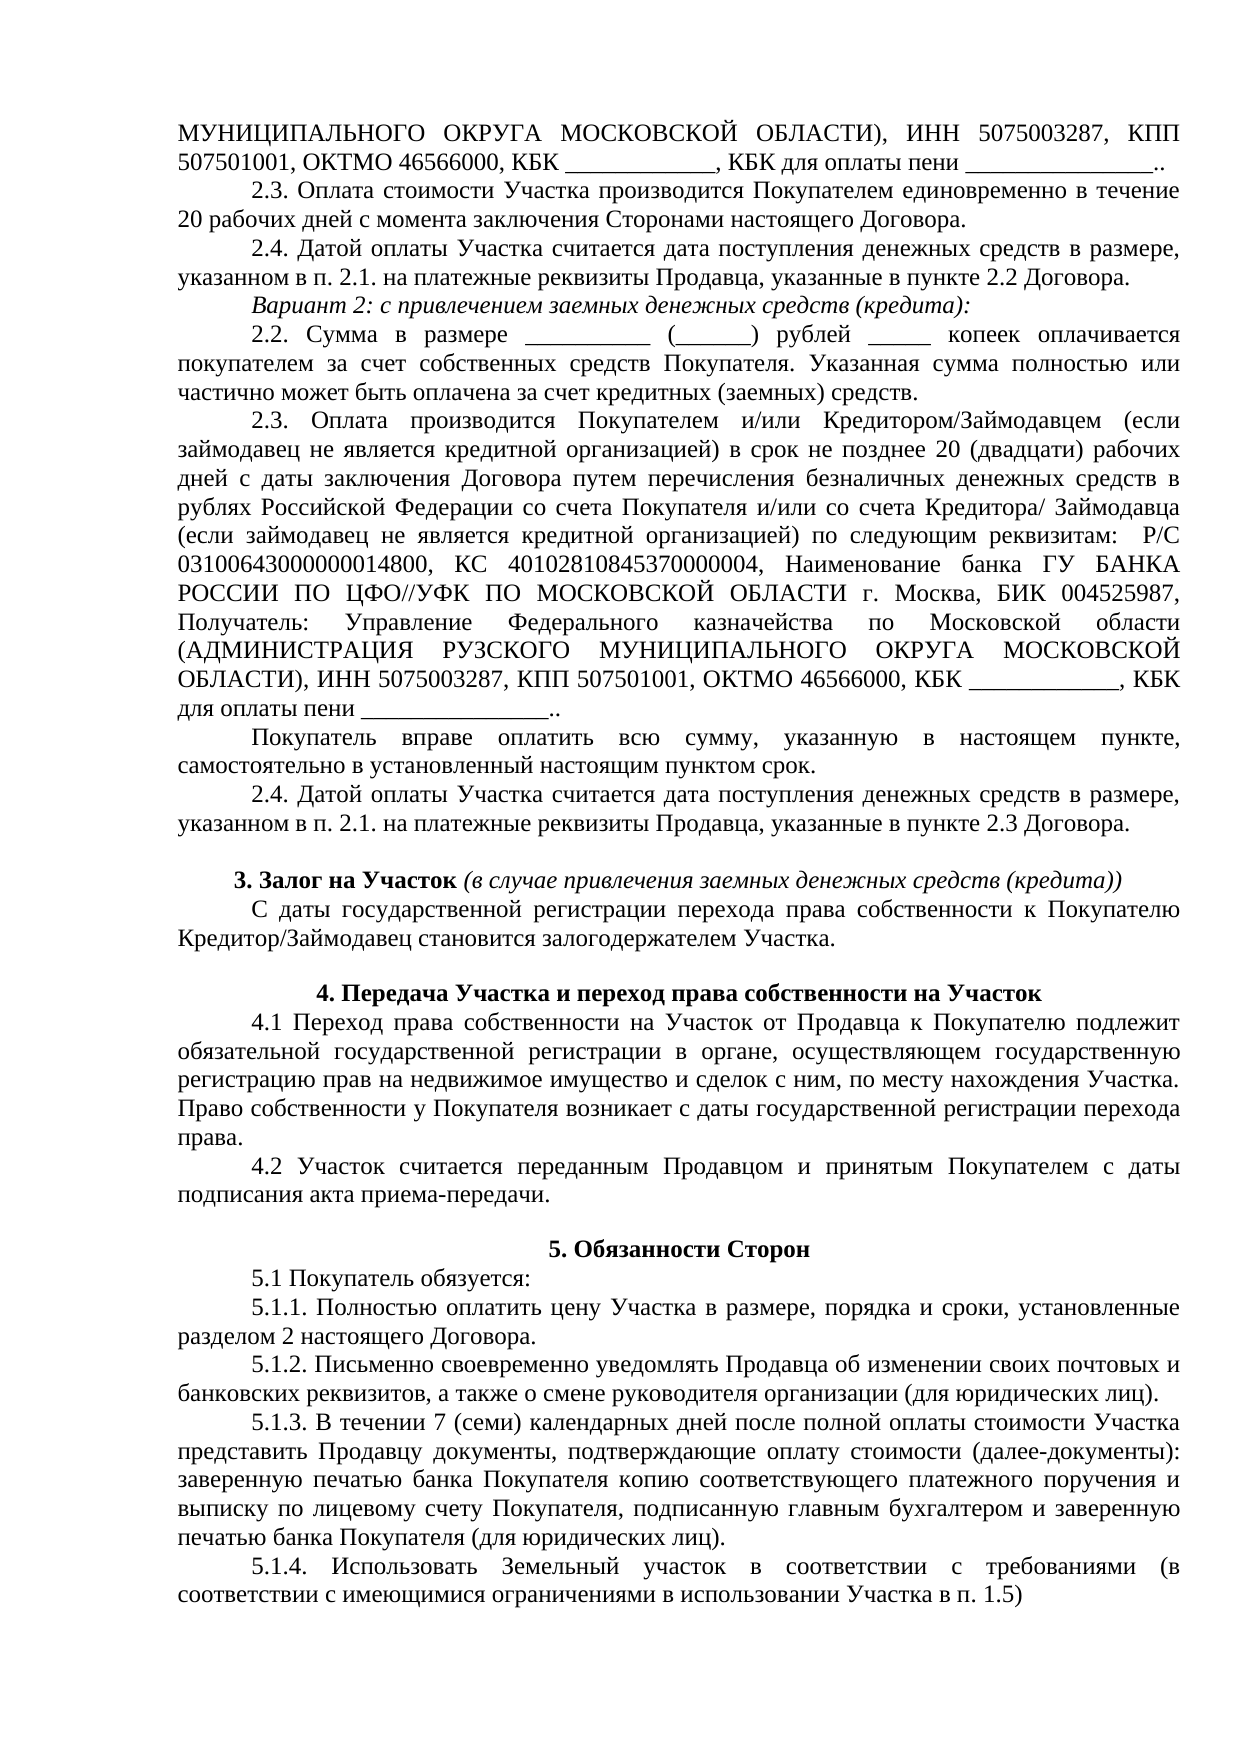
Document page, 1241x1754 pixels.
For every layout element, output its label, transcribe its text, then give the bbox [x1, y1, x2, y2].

text 5.1.3. В течении 7 (семи) календарных дней после полной оплаты стоимости Участка представить Продавцу документы, подтверждающие оплату стоимости (далее-документы): заверенную печатью банка Покупателя копию соответствующего платежного поручения и выписку по лицевому счету Покупателя, подписанную главным бухгалтером и заверенную печатью банка Покупателя (для юридических лиц). [177, 1407, 1181, 1551]
text 3. Залог на Участок (в случае привлечения заемных денежных средств (кредита)) [177, 866, 1181, 894]
text 4.2 Участок считается переданным Продавцом и принятым Покупателем с даты подписания акта приема-передачи. [177, 1151, 1181, 1208]
text 5.1.4. Использовать Земельный участок в соответствии с требованиями (в соответствии с имеющимися ограничениями в использовании Участка в п. 1.5) [177, 1551, 1181, 1608]
text 5.1 Покупатель обязуется: [177, 1263, 1181, 1292]
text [177, 118, 1181, 176]
text 2.3. Оплата стоимости Участка производится Покупателем единовременно в течение 20 рабочих дней с момента заключения Сторонами настоящего Договора. [177, 176, 1181, 233]
text 2.3. Оплата производится Покупателем и/или Кредитором/Займодавцем (если займодавец не является кредитной организацией) в срок не позднее 20 (двадцати) рабочих дней с даты заключения Договора путем перечисления безналичных денежных средств в рублях Российской Федерации со счета Покупателя и/или со счета Кредитора/ Займодавца (если займодавец не является кредитной организацией) по следующим реквизитам: Р/С 03100643000000014800, КС 40102810845370000004, Наименование банка ГУ БАНКА РОССИИ ПО ЦФО//УФК ПО МОСКОВСКОЙ ОБЛАСТИ г. Москва, БИК 004525987, Получатель: Управление Федерального казначейства по Московской области (АДМИНИСТРАЦИЯ РУЗСКОГО МУНИЦИПАЛЬНОГО ОКРУГА МОСКОВСКОЙ ОБЛАСТИ), ИНН 5075003287, КПП 507501001, ОКТМО 46566000, КБК ____________, КБК для оплаты пени _______________.. [177, 406, 1181, 722]
text 2.4. Датой оплаты Участка считается дата поступления денежных средств в размере, указанном в п. 2.1. на платежные реквизиты Продавца, указанные в пункте 2.3 Договора. [177, 779, 1181, 837]
text 2.2. Сумма в размере __________ (______) рублей _____ копеек оплачивается покупателем за счет собственных средств Покупателя. Указанная сумма полностью или частично может быть оплачена за счет кредитных (заемных) средств. [177, 319, 1181, 406]
text 2.4. Датой оплаты Участка считается дата поступления денежных средств в размере, указанном в п. 2.1. на платежные реквизиты Продавца, указанные в пункте 2.2 Договора. [177, 233, 1181, 291]
text Покупатель вправе оплатить всю сумму, указанную в настоящем пункте, самостоятельно в установленный настоящим пунктом срок. [177, 722, 1181, 779]
text С даты государственной регистрации перехода права собственности к Покупателю Кредитор/Займодавец становится залогодержателем Участка. [177, 894, 1181, 952]
text 5. Обязанности Сторон [177, 1234, 1181, 1263]
text Вариант 2: с привлечением заемных денежных средств (кредита): [177, 291, 1181, 319]
text 4.1 Переход права собственности на Участок от Продавца к Покупателю подлежит обязательной государственной регистрации в органе, осуществляющем государственную регистрацию прав на недвижимое имущество и сделок с ним, по месту нахождения Участка. Право собственности у Покупателя возникает с даты государственной регистрации перехода права. [177, 1007, 1181, 1151]
text 5.1.1. Полностью оплатить цену Участка в размере, порядка и сроки, установленные разделом 2 настоящего Договора. [177, 1292, 1181, 1349]
text 4. Передача Участка и переход права собственности на Участок [177, 978, 1181, 1007]
text 5.1.2. Письменно своевременно уведомлять Продавца об изменении своих почтовых и банковских реквизитов, а также о смене руководителя организации (для юридических лиц). [177, 1349, 1181, 1407]
